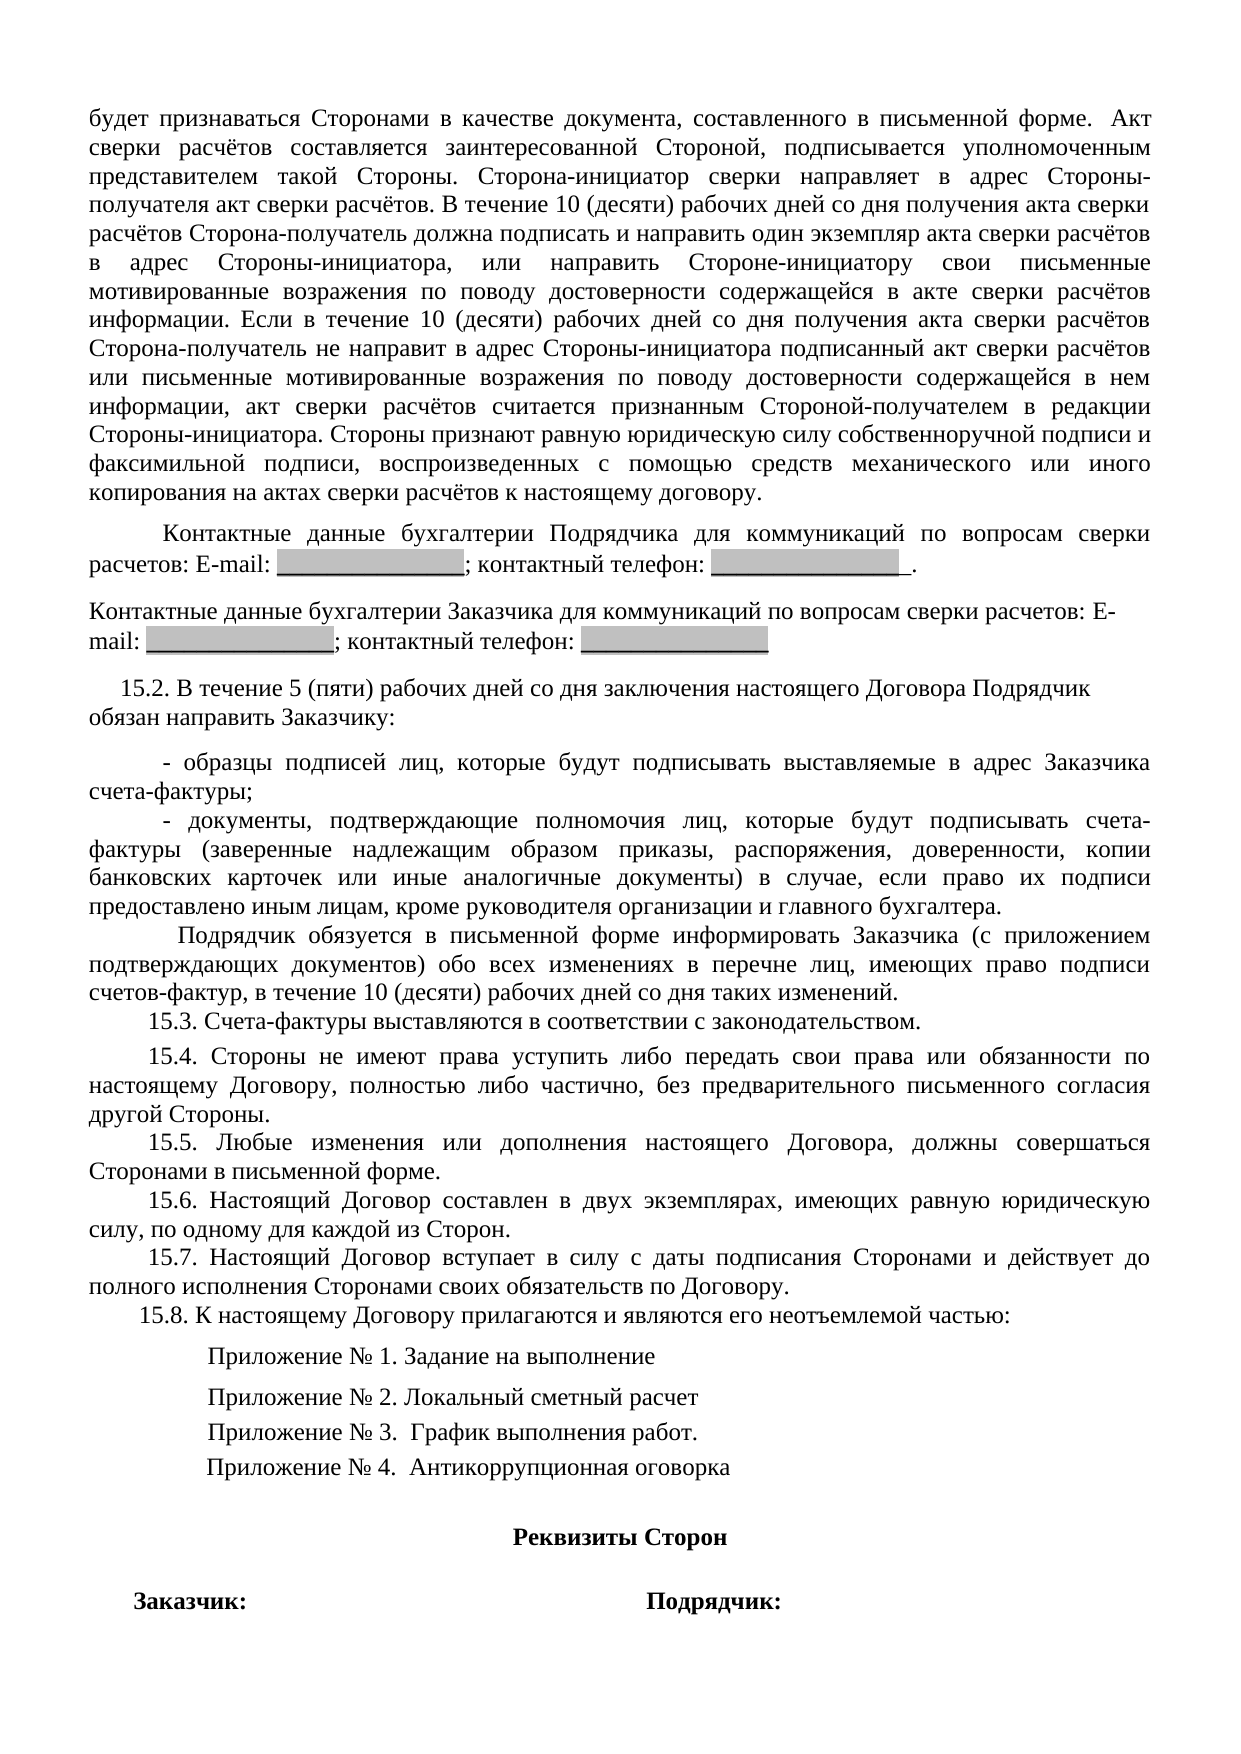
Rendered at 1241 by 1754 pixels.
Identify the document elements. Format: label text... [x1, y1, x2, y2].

table_header Заказчик: [89, 1586, 602, 1615]
text 15.3. Счета-фактуры выставляются в соответствии с законодательством. [89, 1006, 1152, 1035]
text Приложение № 1. Задание на выполнение [89, 1341, 1152, 1370]
table_header Подрядчик: [602, 1586, 1193, 1615]
text Приложение № 4. Антикоррупционная оговорка [162, 1452, 1152, 1481]
text 15.4. Стороны не имеют права уступить либо передать свои права или обязанности по настоящему Договору, полностью либо частично, без предварительного письменного согласия другой Стороны. [89, 1041, 1152, 1127]
text - документы, подтверждающие полномочия лиц, которые будут подписывать счета-фактуры (заверенные надлежащим образом приказы, распоряжения, доверенности, копии банковских карточек или иные аналогичные документы) в случае, если право их подписи предоставлено иным лицам, кроме руководителя организации и главного бухгалтера. [89, 805, 1152, 920]
text 15.7. Настоящий Договор вступает в силу с даты подписания Сторонами и действует до полного исполнения Сторонами своих обязательств по Договору. [89, 1242, 1152, 1300]
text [89, 103, 1152, 506]
text - образцы подписей лиц, которые будут подписывать выставляемые в адрес Заказчика счета-фактуры; [89, 747, 1152, 805]
text Приложение № 2. Локальный сметный расчет [89, 1382, 1152, 1411]
text Подрядчик обязуется в письменной форме информировать Заказчика (с приложением подтверждающих документов) обо всех изменениях в перечне лиц, имеющих право подписи счетов-фактур, в течение 10 (десяти) рабочих дней со дня таких изменений. [89, 920, 1152, 1006]
text Контактные данные бухгалтерии Заказчика для коммуникаций по вопросам сверки расчетов: E-mail: _______________; контактный телефон: _______________ [89, 596, 1152, 655]
text Контактные данные бухгалтерии Подрядчика для коммуникаций по вопросам сверки расчетов: E-mail: _______________; контактный телефон: ________________. [89, 518, 1152, 577]
text 15.5. Любые изменения или дополнения настоящего Договора, должны совершаться Сторонами в письменной форме. [89, 1127, 1152, 1185]
text 15.2. В течение 5 (пяти) рабочих дней со дня заключения настоящего Договора Подрядчик обязан направить Заказчику: [89, 673, 1152, 731]
text Реквизиты Сторон [89, 1522, 1152, 1551]
text 15.6. Настоящий Договор составлен в двух экземплярах, имеющих равную юридическую силу, по одному для каждой из Сторон. [89, 1185, 1152, 1242]
text 15.8. К настоящему Договору прилагаются и являются его неотъемлемой частью: [89, 1300, 1152, 1329]
text Приложение № 3. График выполнения работ. [89, 1417, 1152, 1446]
